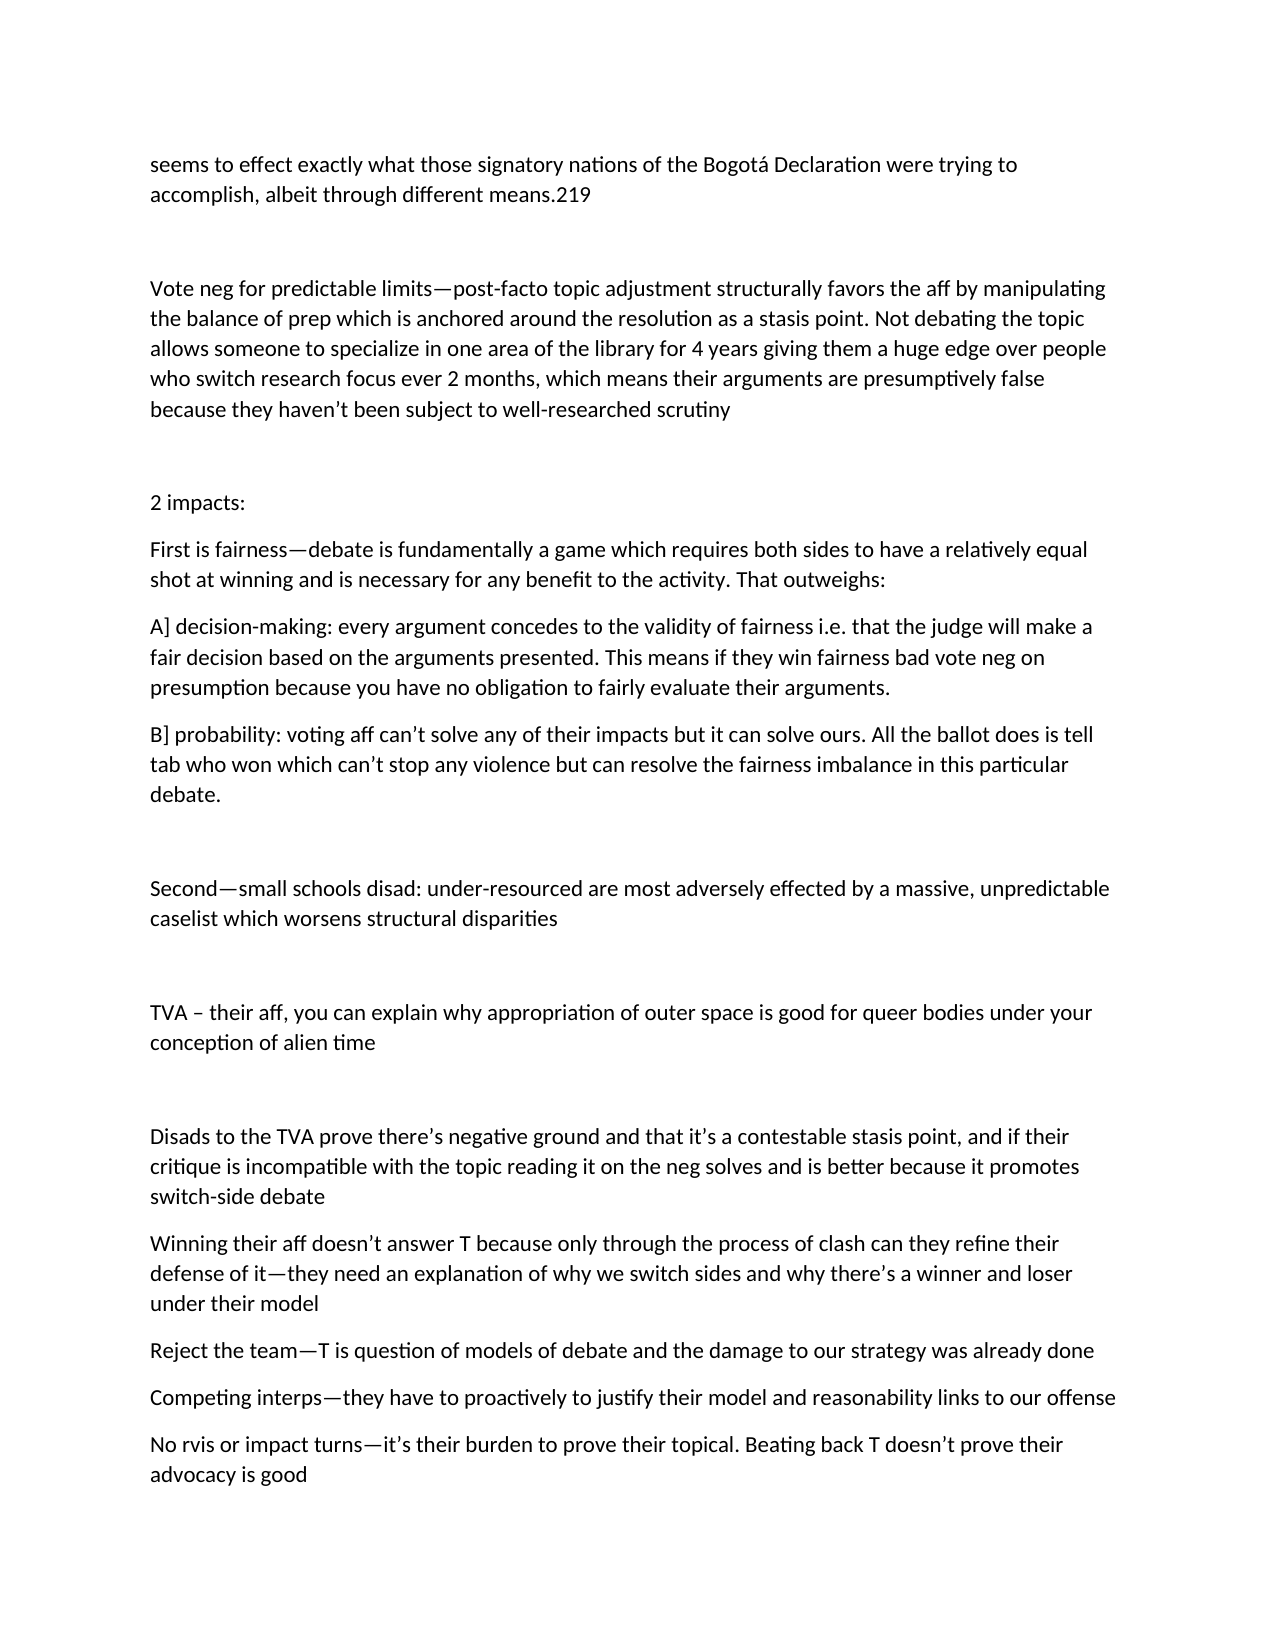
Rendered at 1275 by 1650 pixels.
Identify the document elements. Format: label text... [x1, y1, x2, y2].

text No rvis or impact turns—it’s their burden to prove their topical. Beating back T doesn’t prove their advocacy is good [150, 1430, 1125, 1488]
text Vote neg for predictable limits—post-facto topic adjustment structurally favors the aff by manipulating the balance of prep which is anchored around the resolution as a stasis point. Not debating the topic allows someone to specialize in one area of the library for 4 years giving them a huge edge over people who switch research focus ever 2 months, which means their arguments are presumptively false because they haven’t been subject to well-researched scrutiny [150, 274, 1125, 423]
text 2 impacts: [150, 488, 1125, 517]
text B] probability: voting aff can’t solve any of their impacts but it can solve ours. All the ballot does is tell tab who won which can’t stop any violence but can resolve the fairness imbalance in this particular debate. [150, 720, 1125, 808]
text Reject the team—T is question of models of debate and the damage to our strategy was already done [150, 1336, 1125, 1364]
text First is fairness—debate is fundamentally a game which requires both sides to have a relatively equal shot at winning and is necessary for any benefit to the activity. That outweighs: [150, 535, 1125, 594]
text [150, 150, 1125, 208]
text Winning their aff doesn’t answer T because only through the process of clash can they refine their defense of it—they need an explanation of why we switch sides and why there’s a winner and loser under their model [150, 1229, 1125, 1318]
text Disads to the TVA prove there’s negative ground and that it’s a contestable stasis point, and if their critique is incompatible with the topic reading it on the neg solves and is better because it promotes switch-side debate [150, 1122, 1125, 1210]
text Second—small schools disad: under-resourced are most adversely effected by a massive, unpredictable caselist which worsens structural disparities [150, 874, 1125, 932]
text Competing interps—they have to proactively to justify their model and reasonability links to our offense [150, 1383, 1125, 1411]
text A] decision-making: every argument concedes to the validity of fairness i.e. that the judge will make a fair decision based on the arguments presented. This means if they win fairness bad vote neg on presumption because you have no obligation to fairly evaluate their arguments. [150, 612, 1125, 701]
text TVA – their aff, you can explain why appropriation of outer space is good for queer bodies under your conception of alien time [150, 998, 1125, 1056]
